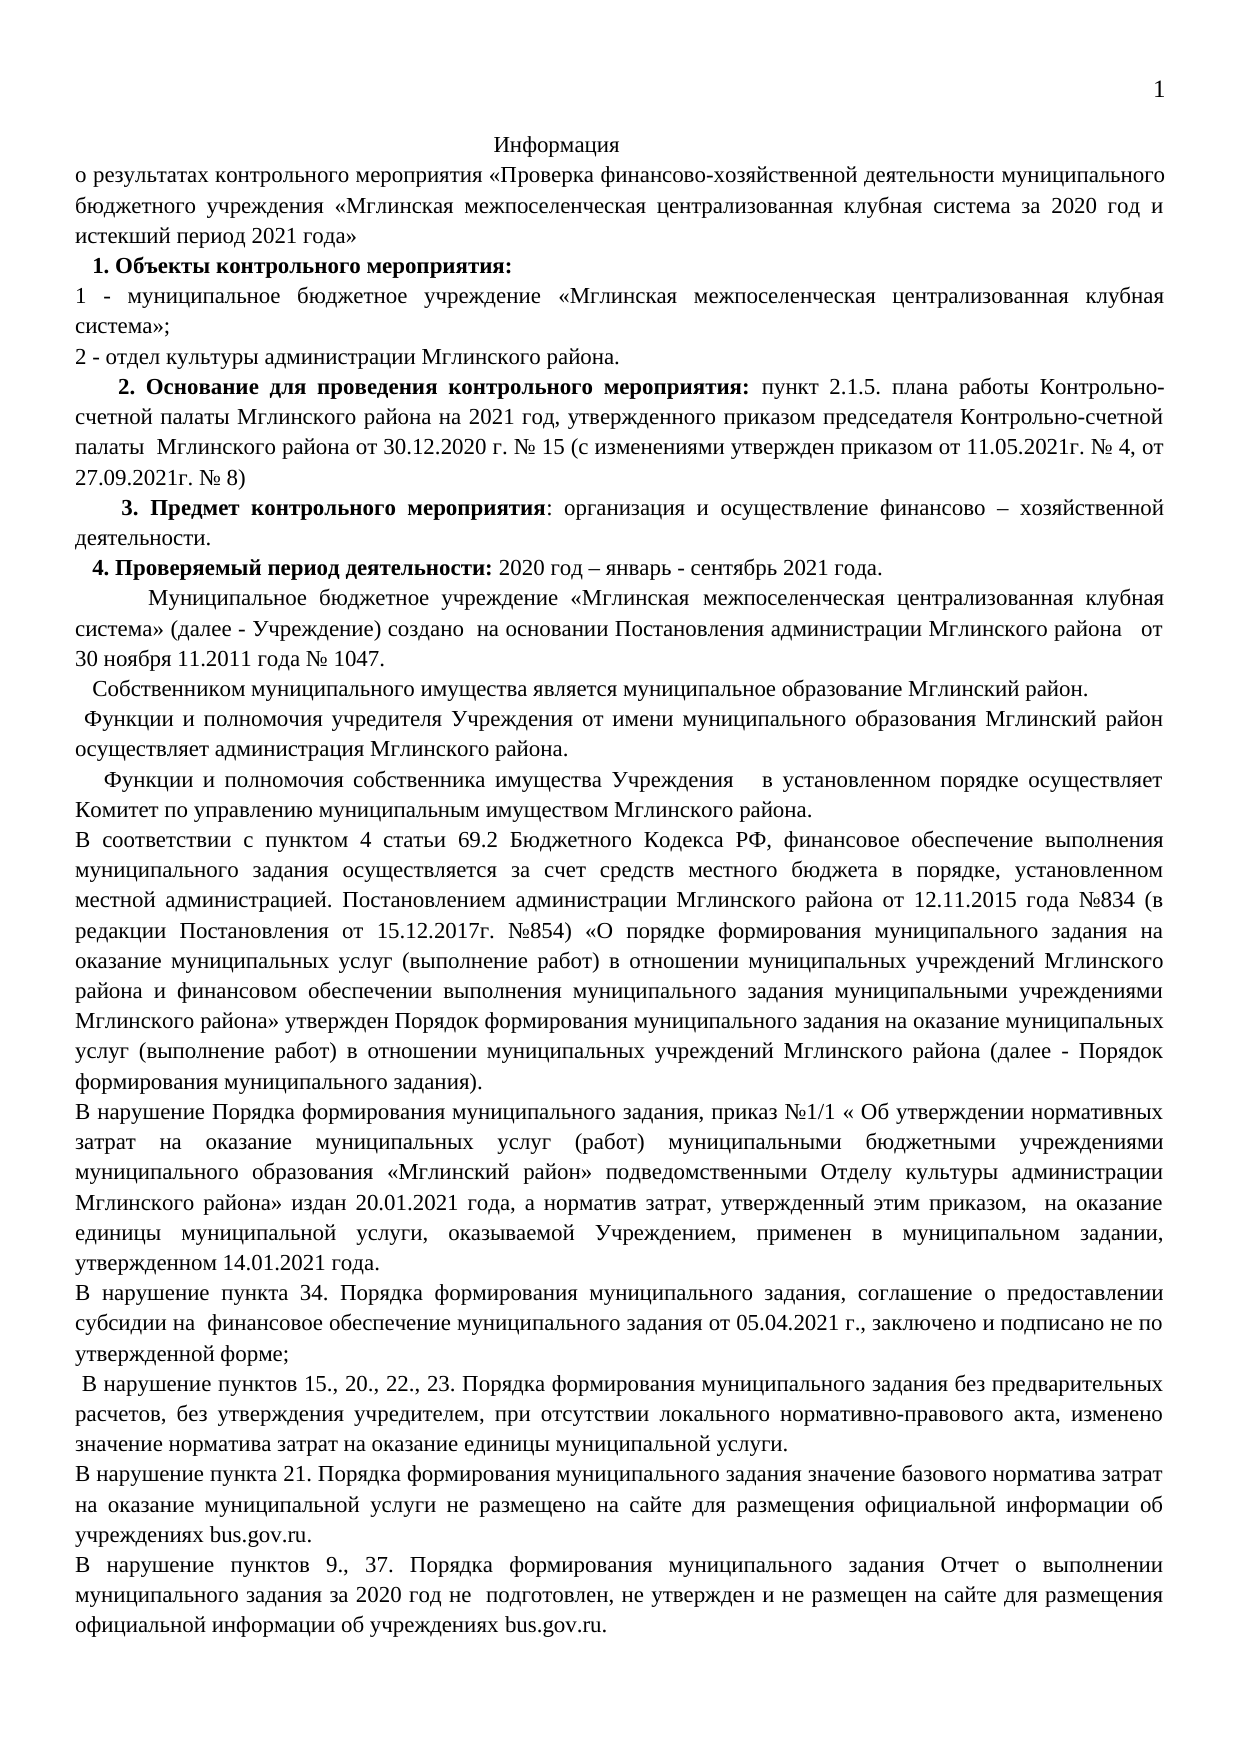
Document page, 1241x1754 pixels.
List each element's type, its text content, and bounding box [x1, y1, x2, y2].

text Функции и полномочия учредителя Учреждения от имени муниципального образования Мглинский район осуществляет администрация Мглинского района. [75, 705, 1165, 762]
text В соответствии с пунктом 4 статьи 69.2 Бюджетного Кодекса РФ, финансовое обеспечение выполнения муниципального задания осуществляется за счет средств местного бюджета в порядке, установленном местной администрацией. Постановлением администрации Мглинского района от года №834 (в редакции Постановления от г. №854) «О порядке формирования муниципального задания на оказание муниципальных услуг (выполнение работ) в отношении муниципальных учреждений Мглинского района и финансовом обеспечении выполнения муниципального задания муниципальными учреждениями Мглинского района» утвержден Порядок формирования муниципального задания на оказание муниципальных услуг (выполнение работ) в отношении муниципальных учреждений Мглинского района (далее - Порядок формирования муниципального задания). [75, 826, 1165, 1094]
text 4. Проверяемый период деятельности: 2020 год – январь - сентябрь 2021 года. [75, 554, 1165, 581]
text 2 - отдел культуры администрации Мглинского района. [75, 343, 1165, 369]
text В нарушение пунктов 15., 20., 22., 23. Порядка формирования муниципального задания без предварительных расчетов, без утверждения учредителем, при отсутствии локального нормативно-правового акта, изменено значение норматива затрат на оказание единицы муниципальной услуги. [75, 1370, 1165, 1457]
text 1. Объекты контрольного мероприятия: [75, 252, 1165, 278]
text В нарушение пункта 34. Порядка формирования муниципального задания, соглашение о предоставлении субсидии на финансовое обеспечение муниципального задания от 05.04.2021 г., заключено и подписано не по утвержденной форме; [75, 1279, 1165, 1366]
text Муниципальное бюджетное учреждение «Мглинская межпоселенческая централизованная клубная система» (далее - Учреждение) создано на основании Постановления администрации Мглинского района от 30 ноября 11.2011 года № 1047. [75, 584, 1165, 671]
text В нарушение Порядка формирования муниципального задания, приказ №1/1 « Об утверждении нормативных затрат на оказание муниципальных услуг (работ) муниципальными бюджетными учреждениями муниципального образования «Мглинский район» подведомственными Отделу культуры администрации Мглинского района» издан 20.01.2021 года, а норматив затрат, утвержденный этим приказом, на оказание единицы муниципальной услуги, оказываемой Учреждением, применен в муниципальном задании, утвержденном 14.01.2021 года. [75, 1098, 1165, 1275]
text В нарушение пункта 21. Порядка формирования муниципального задания значение базового норматива затрат на оказание муниципальной услуги не размещено на сайте для размещения официальной информации об учреждениях bus.gov.ru. [75, 1460, 1165, 1547]
text Информация [75, 131, 1165, 158]
text Функции и полномочия собственника имущества Учреждения в установленном порядке осуществляет Комитет по управлению муниципальным имуществом Мглинского района. [75, 766, 1165, 822]
text В нарушение пунктов 9., 37. Порядка формирования муниципального задания Отчет о выполнении муниципального задания за 2020 год не подготовлен, не утвержден и не размещен на сайте для размещения официальной информации об учреждениях bus.gov.ru. [75, 1551, 1165, 1638]
text 1 - муниципальное бюджетное учреждение «Мглинская межпоселенческая централизованная клубная система»; [75, 282, 1165, 339]
text 2. Основание для проведения контрольного мероприятия: пункт 2.1.5. плана работы Контрольно-счетной палаты Мглинского района на 2021 год, утвержденного приказом председателя Контрольно-счетной палаты Мглинского района от 30.12.2020 г. № 15 (с изменениями утвержден приказом от 11.05.2021г. № 4, от 27.09.2021г. № 8) [75, 373, 1165, 490]
text 3. Предмет контрольного мероприятия: организация и осуществление финансово – хозяйственной деятельности. [75, 494, 1165, 550]
text Собственником муниципального имущества является муниципальное образование Мглинский район. [75, 675, 1165, 701]
text о результатах контрольного мероприятия «Проверка финансово-хозяйственной деятельности муниципального бюджетного учреждения «Мглинская межпоселенческая централизованная клубная система за 2020 год и истекший период 2021 года» [75, 161, 1165, 248]
